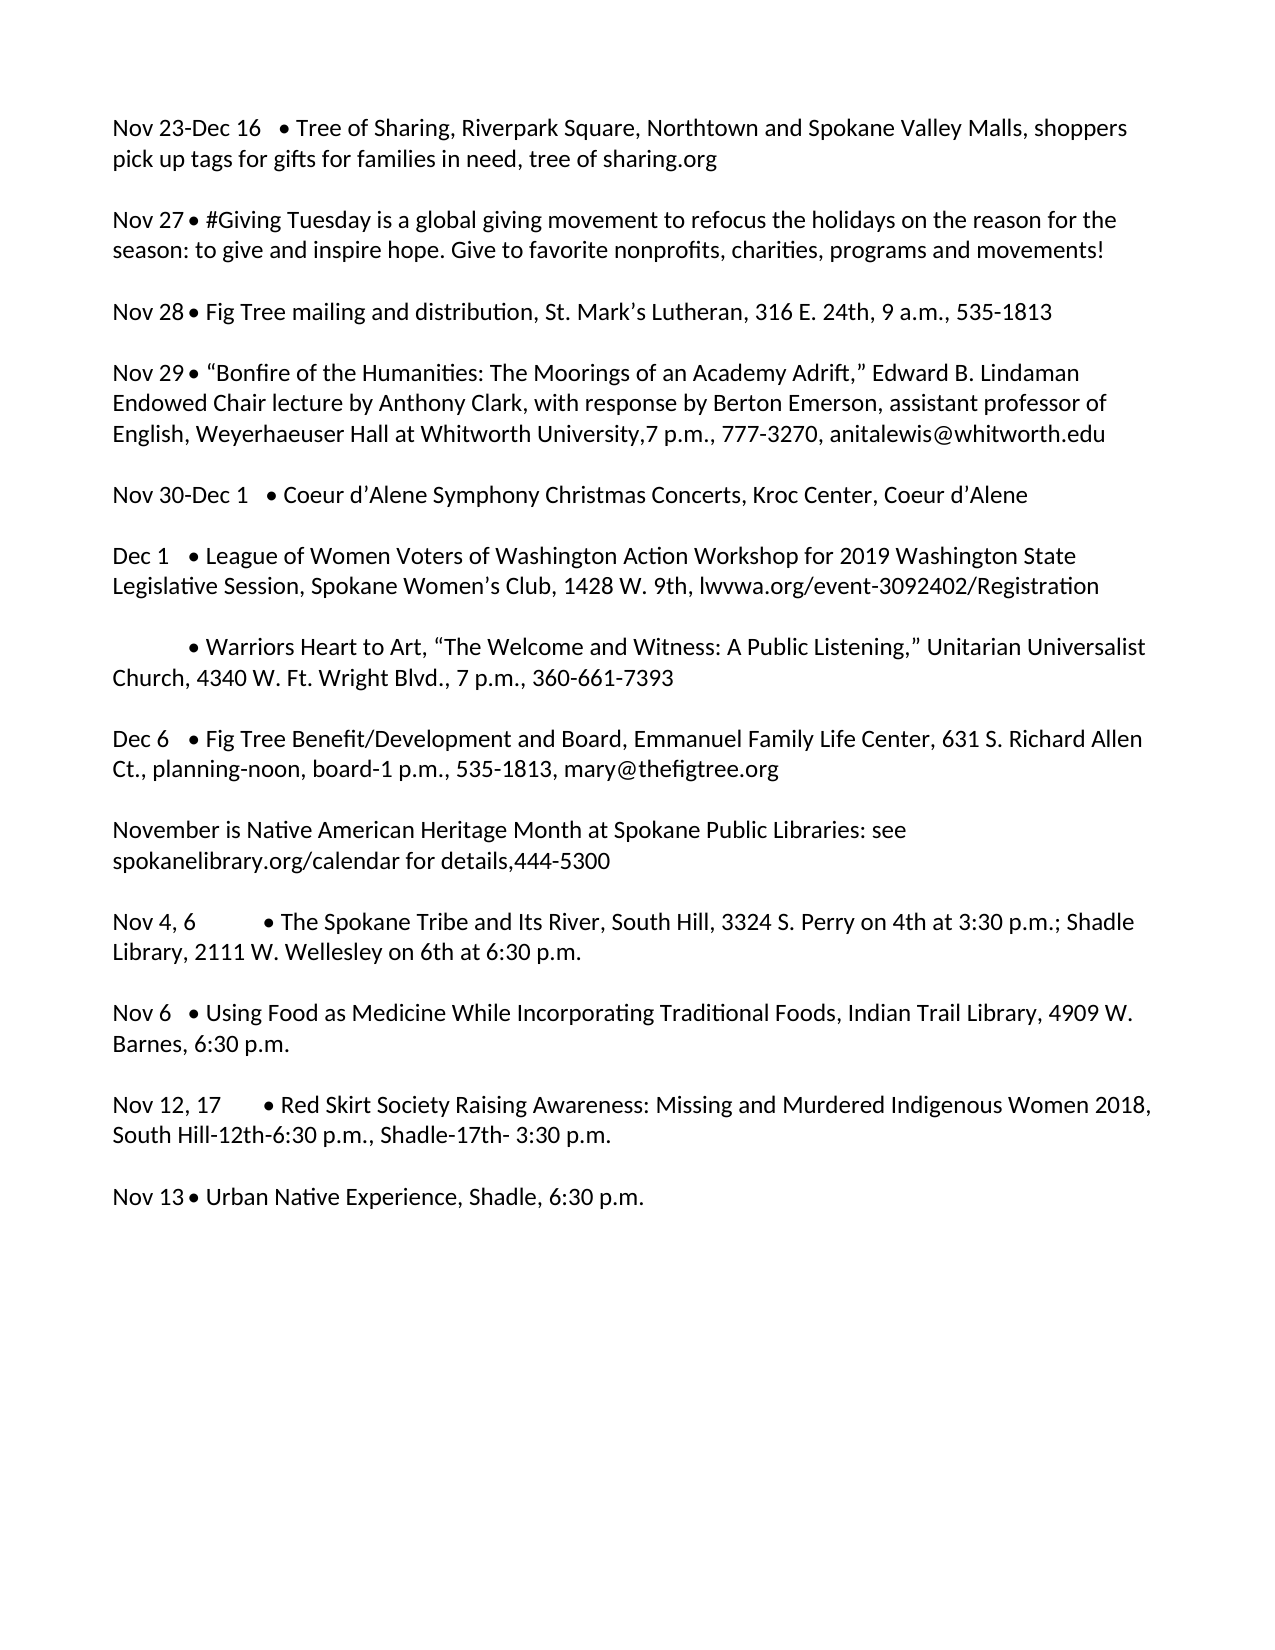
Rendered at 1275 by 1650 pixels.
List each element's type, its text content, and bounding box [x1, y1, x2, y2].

text Nov 12, 17 • Red Skirt Society Raising Awareness: Missing and Murdered Indigenous Women 2018, South Hill-12th-6:30 p.m., Shadle-17th- 3:30 p.m. [112, 1089, 1162, 1150]
text Nov 27 • #Giving Tuesday is a global giving movement to refocus the holidays on the reason for the season: to give and inspire hope. Give to favorite nonprofits, charities, programs and movements! [112, 204, 1162, 265]
text November is Native American Heritage Month at Spokane Public Libraries: see spokanelibrary.org/calendar for details,444-5300 [112, 814, 1162, 876]
text Nov 30-Dec 1 • Coeur d’Alene Symphony Christmas Concerts, Kroc Center, Coeur d’Alene [112, 479, 1162, 509]
text Nov 23-Dec 16 • Tree of Sharing, Riverpark Square, Northtown and Spokane Valley Malls, shoppers pick up tags for gifts for families in need, tree of sharing.org [112, 112, 1162, 173]
text Dec 6 • Fig Tree Benefit/Development and Board, Emmanuel Family Life Center, 631 S. Richard Allen Ct., planning-noon, board-1 p.m., 535-1813, mary@thefigtree.org [112, 723, 1162, 784]
text Nov 4, 6 • The Spokane Tribe and Its River, South Hill, 3324 S. Perry on 4th at 3:30 p.m.; Shadle Library, 2111 W. Wellesley on 6th at 6:30 p.m. [112, 906, 1162, 967]
text Dec 1 • League of Women Voters of Washington Action Workshop for 2019 Washington State Legislative Session, Spokane Women’s Club, 1428 W. 9th, lwvwa.org/event-3092402/Registration [112, 540, 1162, 601]
text • Warriors Heart to Art, “The Welcome and Witness: A Public Listening,” Unitarian Universalist Church, 4340 W. Ft. Wright Blvd., 7 p.m., 360-661-7393 [112, 631, 1162, 692]
text Nov 6 • Using Food as Medicine While Incorporating Traditional Foods, Indian Trail Library, 4909 W. Barnes, 6:30 p.m. [112, 998, 1162, 1059]
text Nov 29 • “Bonfire of the Humanities: The Moorings of an Academy Adrift,” Edward B. Lindaman Endowed Chair lecture by Anthony Clark, with response by Berton Emerson, assistant professor of English, Weyerhaeuser Hall at Whitworth University,7 p.m., 777-3270, anitalewis@whitworth.edu [112, 357, 1162, 448]
text Nov 28 • Fig Tree mailing and distribution, St. Mark’s Lutheran, 316 E. 24th, 9 a.m., 535-1813 [112, 296, 1162, 326]
text Nov 13 • Urban Native Experience, Shadle, 6:30 p.m. [112, 1181, 1162, 1211]
